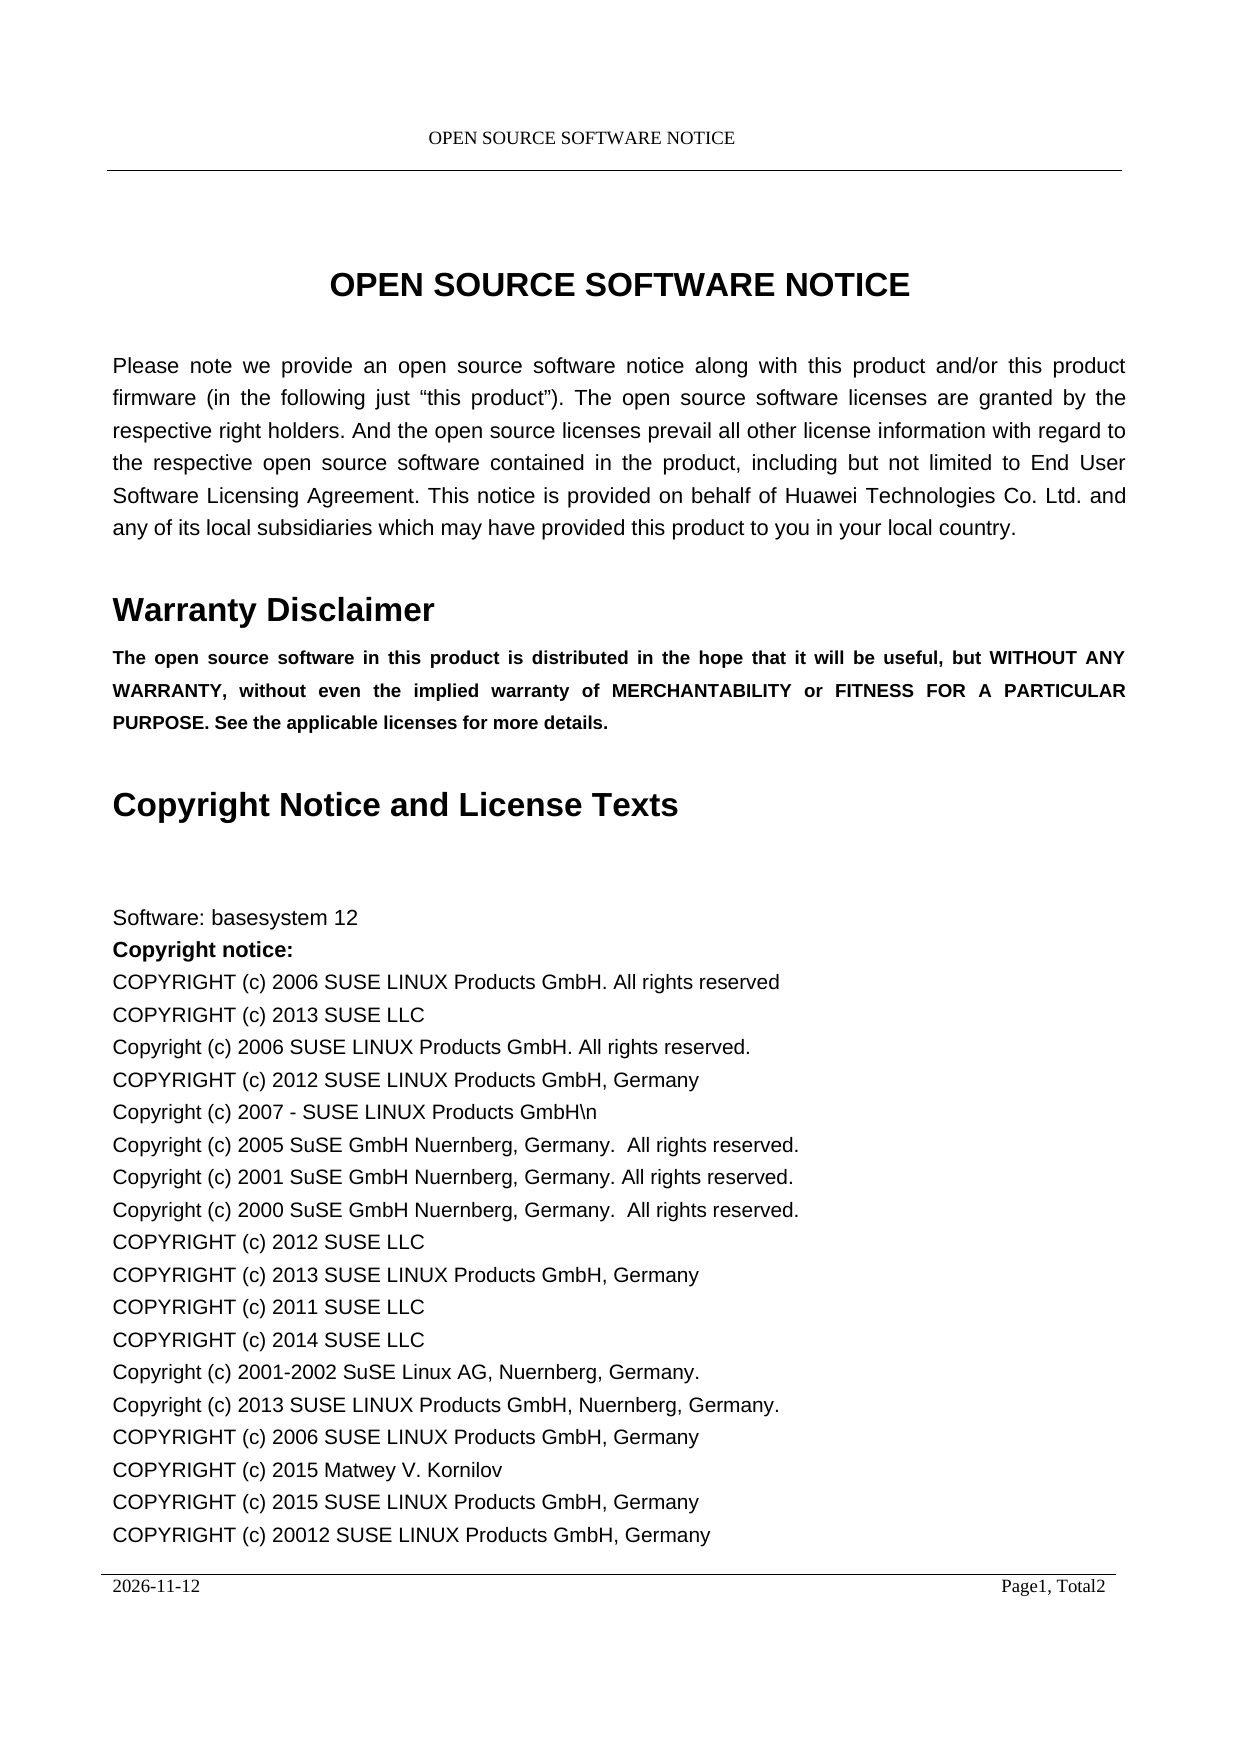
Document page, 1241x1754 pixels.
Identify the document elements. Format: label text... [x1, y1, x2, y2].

text COPYRIGHT (c) 2014 SUSE LLC [112, 1323, 1128, 1356]
text COPYRIGHT (c) 20012 SUSE LINUX Products GmbH, Germany [112, 1518, 1128, 1551]
text COPYRIGHT (c) 2013 SUSE LLC [112, 998, 1128, 1031]
text COPYRIGHT (c) 2015 Matwey V. Kornilov [112, 1453, 1128, 1486]
text Please note we provide an open source software notice along with this product and/or this product firmware (in the following just “this product”). The open source software licenses are granted by the respective right holders. And the open source licenses prevail all other license information with regard to the respective open source software contained in the product, including but not limited to End User Software Licensing Agreement. This notice is provided on behalf of Huawei Technologies Co. Ltd. and any of its local subsidiaries which may have provided this product to you in your local country. [112, 349, 1128, 544]
text Software: basesystem 12 [112, 901, 1128, 933]
text Warranty Disclaimer [112, 576, 1128, 641]
text Copyright Notice and License Texts [112, 771, 1128, 836]
text Copyright (c) 2006 SUSE LINUX Products GmbH. All rights reserved. [112, 1031, 1128, 1063]
text COPYRIGHT (c) 2013 SUSE LINUX Products GmbH, Germany [112, 1258, 1128, 1291]
text Copyright (c) 2013 SUSE LINUX Products GmbH, Nuernberg, Germany. [112, 1388, 1128, 1421]
text Copyright (c) 2000 SuSE GmbH Nuernberg, Germany. All rights reserved. [112, 1193, 1128, 1226]
text Copyright (c) 2007 - SUSE LINUX Products GmbH\n [112, 1096, 1128, 1128]
text OPEN SOURCE SOFTWARE NOTICE [112, 251, 1128, 316]
text COPYRIGHT (c) 2011 SUSE LLC [112, 1291, 1128, 1323]
text COPYRIGHT (c) 2006 SUSE LINUX Products GmbH, Germany [112, 1421, 1128, 1453]
text Copyright (c) 2001 SuSE GmbH Nuernberg, Germany. All rights reserved. [112, 1161, 1128, 1193]
text The open source software in this product is distributed in the hope that it will be useful, but WITHOUT ANY WARRANTY, without even the implied warranty of MERCHANTABILITY or FITNESS FOR A PARTICULAR PURPOSE. See the applicable licenses for more details. [112, 641, 1128, 739]
text Copyright notice: [112, 933, 1128, 966]
text COPYRIGHT (c) 2015 SUSE LINUX Products GmbH, Germany [112, 1486, 1128, 1518]
text COPYRIGHT (c) 2006 SUSE LINUX Products GmbH. All rights reserved [112, 966, 1128, 998]
text Copyright (c) 2001-2002 SuSE Linux AG, Nuernberg, Germany. [112, 1356, 1128, 1388]
text Copyright (c) 2005 SuSE GmbH Nuernberg, Germany. All rights reserved. [112, 1128, 1128, 1161]
text COPYRIGHT (c) 2012 SUSE LLC [112, 1226, 1128, 1258]
text COPYRIGHT (c) 2012 SUSE LINUX Products GmbH, Germany [112, 1063, 1128, 1096]
